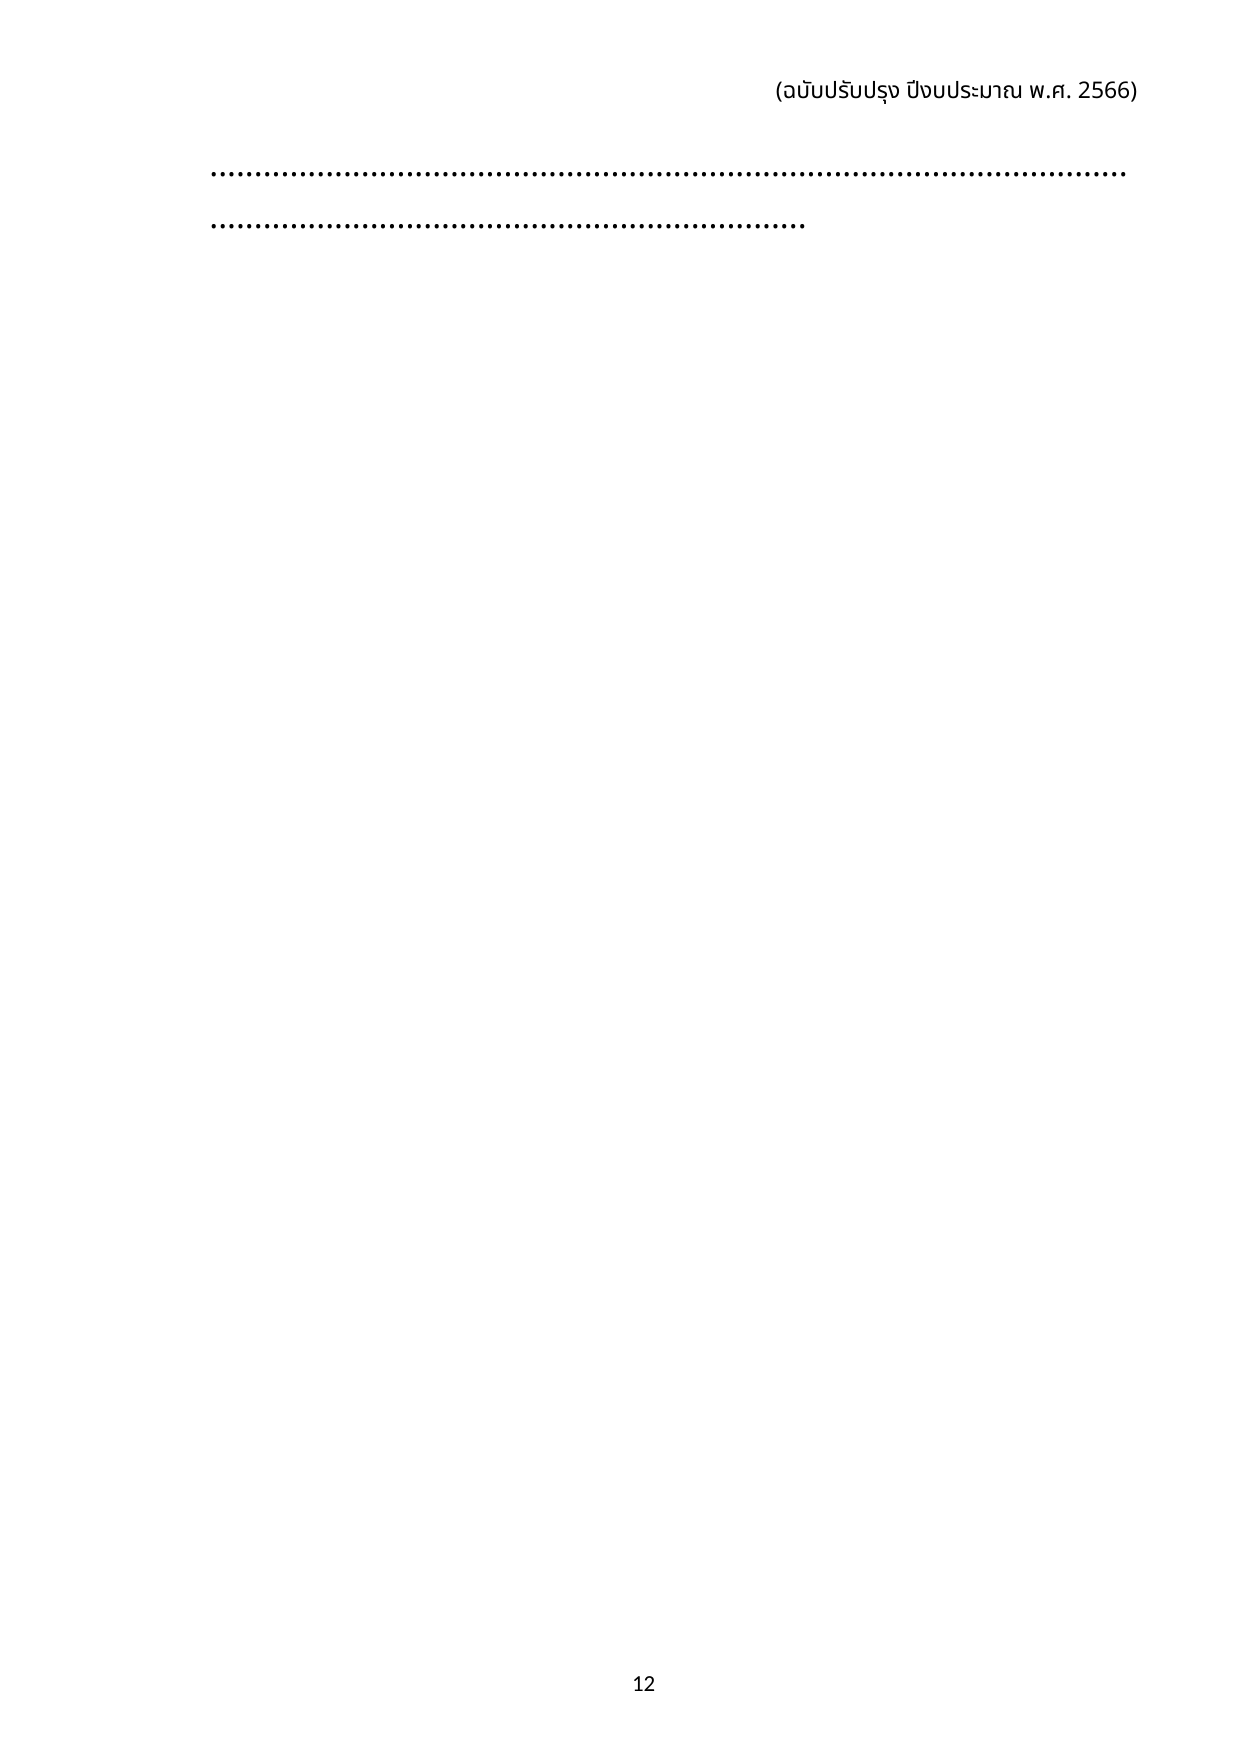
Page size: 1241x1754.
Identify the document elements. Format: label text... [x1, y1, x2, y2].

text .......................................................................................................................................................................... [209, 141, 1137, 238]
